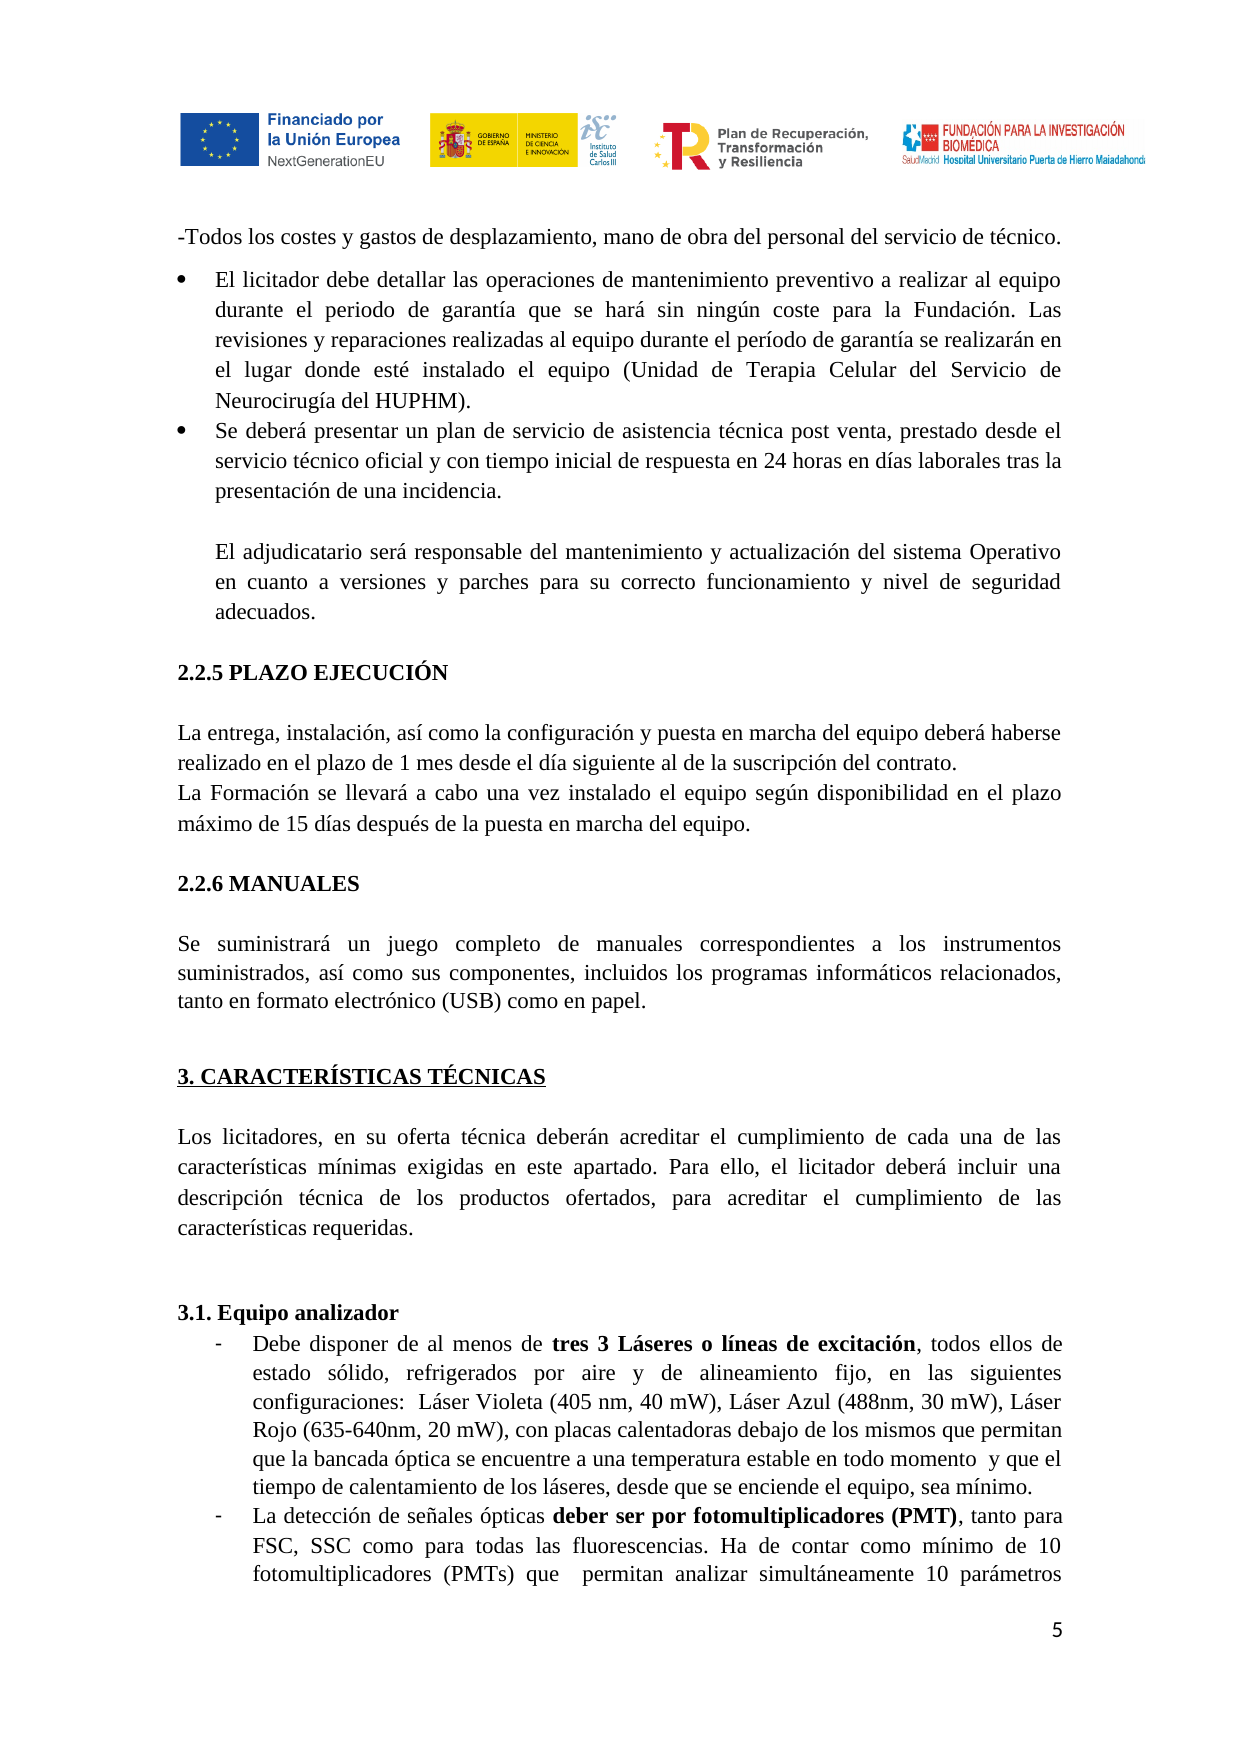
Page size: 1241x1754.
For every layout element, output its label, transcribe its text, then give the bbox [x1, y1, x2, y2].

subtitle 3.1. Equipo analizador [177, 1299, 1063, 1326]
text La Formación se llevará a cabo una vez instalado el equipo según disponibilidad en el plazo máximo de 15 días después de la puesta en marcha del equipo. [177, 779, 1063, 836]
text El adjudicatario será responsable del mantenimiento y actualización del sistema Operativo en cuanto a versiones y parches para su correcto funcionamiento y nivel de seguridad adecuados. [215, 538, 1063, 624]
subtitle 2.2.6 MANUALES [177, 870, 1063, 896]
text La entrega, instalación, así como la configuración y puesta en marcha del equipo deberá haberse realizado en el plazo de 1 mes desde el día siguiente al de la suscripción del contrato. [177, 719, 1063, 776]
picture [177, 110, 402, 168]
picture [901, 119, 1145, 163]
text -Todos los costes y gastos de desplazamiento, mano de obra del personal del servicio de técnico. [177, 223, 1063, 249]
subtitle 3. CARACTERÍSTICAS TÉCNICAS [177, 1063, 1063, 1089]
list Se deberá presentar un plan de servicio de asistencia técnica post venta, prestado desde el servicio técnico oficial y con tiempo inicial de respuesta en 24 horas en días laborales tras la presentación de una incidencia. [177, 417, 1063, 504]
text Se suministrará un juego completo de manuales correspondientes a los instrumentos suministrados, así como sus componentes, incluidos los programas informáticos relacionados, tanto en formato electrónico (USB) como en papel. [177, 931, 1063, 1014]
picture [430, 113, 621, 167]
text Los licitadores, en su oferta técnica deberán acreditar el cumplimiento de cada una de las características mínimas exigidas en este apartado. Para ello, el licitador deberá incluir una descripción técnica de los productos ofertados, para acreditar el cumplimiento de las características requeridas. [177, 1123, 1063, 1240]
list El licitador debe detallar las operaciones de mantenimiento preventivo a realizar al equipo durante el periodo de garantía que se hará sin ningún coste para la Fundación. Las revisiones y reparaciones realizadas al equipo durante el período de garantía se realizarán en el lugar donde esté instalado el equipo (Unidad de Terapia Celular del Servicio de Neurocirugía del HUPHM). [177, 266, 1063, 413]
list Debe disponer de al menos de tres 3 Láseres o líneas de excitación, todos ellos de estado sólido, refrigerados por aire y de alineamiento fijo, en las siguientes configuraciones: Láser Violeta (405 nm, 40 mW), Láser Azul (488nm, 30 mW), Láser Rojo (635-640nm, 20 mW), con placas calentadoras debajo de los mismos que permitan que la bancada óptica se encuentre a una temperatura estable en todo momento y que el tiempo de calentamiento de los láseres, desde que se enciende el equipo, sea mínimo. [215, 1329, 1063, 1499]
subtitle 2.2.5 PLAZO EJECUCIÓN [177, 659, 1063, 685]
picture [653, 117, 870, 174]
